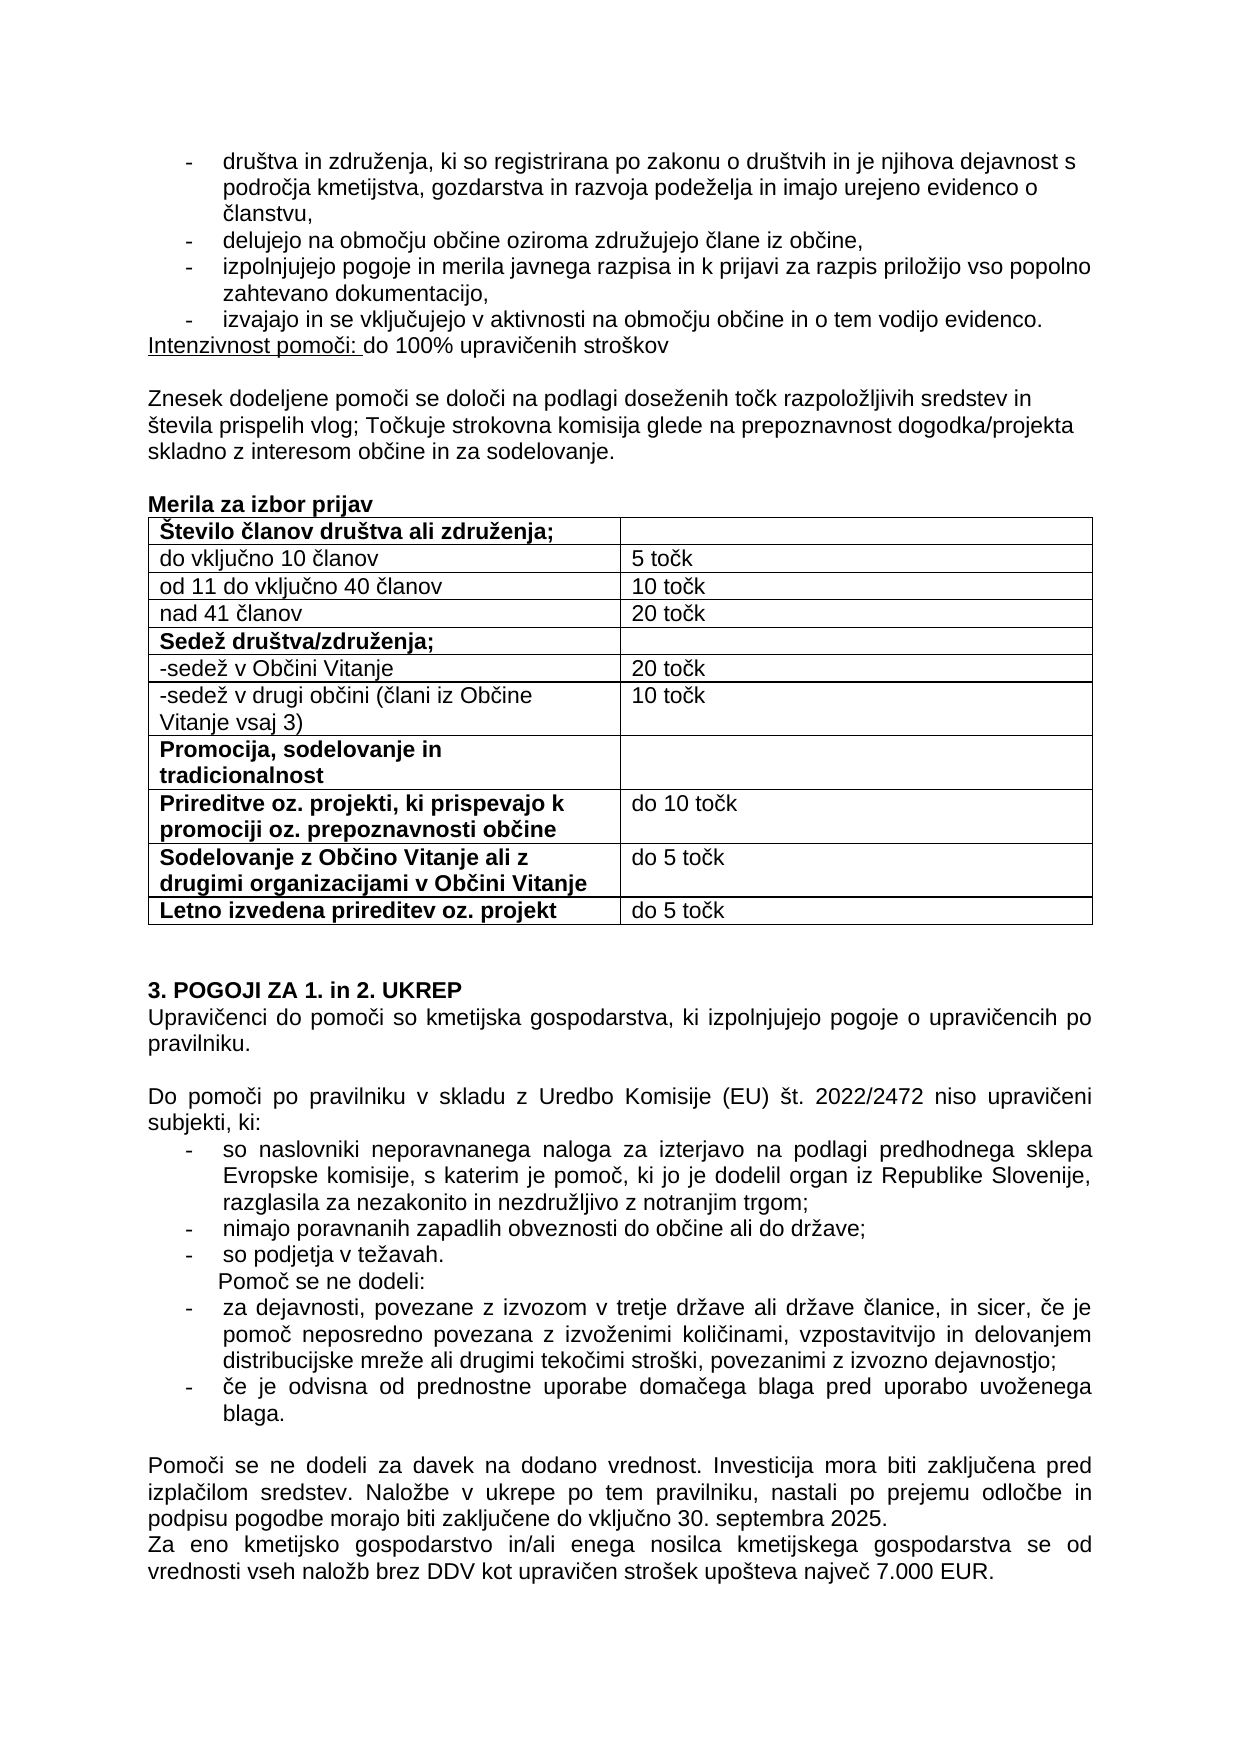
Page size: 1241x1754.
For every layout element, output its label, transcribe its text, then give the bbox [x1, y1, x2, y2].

table_cell Prireditve oz. projekti, ki prispevajo k promociji oz. prepoznavnosti občine [149, 790, 620, 843]
table_cell Sodelovanje z Občino Vitanje ali z drugimi organizacijami v Občini Vitanje [149, 844, 620, 896]
table_cell od 11 do vključno 40 članov [149, 573, 620, 599]
table_header Število članov društva ali združenja; [149, 518, 620, 544]
text Upravičenci do pomoči so kmetijska gospodarstva, ki izpolnjujejo pogoje o upravičencih po pravilniku. [148, 1004, 1093, 1057]
text Pomoči se ne dodeli za davek na dodano vrednost. Investicija mora biti zaključena pred izplačilom sredstev. Naložbe v ukrepe po tem pravilniku, nastali po prejemu odločbe in podpisu pogodbe morajo biti zaključene do vključno 30. septembra 2025. [148, 1452, 1093, 1531]
table_cell 10 točk [621, 683, 1092, 735]
list društva in združenja, ki so registrirana po zakonu o društvih in je njihova dejavnost s področja kmetijstva, gozdarstva in razvoja podeželja in imajo urejeno evidenco o članstvu, [185, 148, 1093, 227]
text 3. POGOJI ZA 1. in 2. UKREP [148, 977, 1093, 1004]
text Intenzivnost pomoči: do 100% upravičenih stroškov [148, 332, 1093, 359]
table_cell [621, 736, 1092, 789]
table_cell -sedež v drugi občini (člani iz Občine Vitanje vsaj 3) [149, 683, 620, 735]
list nimajo poravnanih zapadlih obveznosti do občine ali do države; [185, 1215, 1093, 1241]
table_cell Promocija, sodelovanje in tradicionalnost [149, 736, 620, 789]
text Pomoč se ne dodeli: [148, 1268, 1093, 1294]
table_cell 10 točk [621, 573, 1092, 599]
table_header [621, 518, 1092, 544]
table_cell -sedež v Občini Vitanje [149, 655, 620, 681]
table_cell Letno izvedena prireditev oz. projekt [149, 898, 620, 924]
table_cell do vključno 10 članov [149, 545, 620, 572]
list so naslovniki neporavnanega naloga za izterjavo na podlagi predhodnega sklepa Evropske komisije, s katerim je pomoč, ki jo je dodelil organ iz Republike Slovenije, razglasila za nezakonito in nezdružljivo z notranjim trgom; [185, 1136, 1093, 1215]
table_cell [621, 628, 1092, 654]
table_cell 5 točk [621, 545, 1092, 572]
list za dejavnosti, povezane z izvozom v tretje države ali države članice, in sicer, če je pomoč neposredno povezana z izvoženimi količinami, vzpostavitvijo in delovanjem distribucijske mreže ali drugimi tekočimi stroški, povezanimi z izvozno dejavnostjo; [185, 1294, 1093, 1373]
table_cell 20 točk [621, 600, 1092, 627]
text Merila za izbor prijav [148, 491, 1093, 517]
text Znesek dodeljene pomoči se določi na podlagi doseženih točk razpoložljivih sredstev in števila prispelih vlog; Točkuje strokovna komisija glede na prepoznavnost dogodka/projekta skladno z interesom občine in za sodelovanje. [148, 385, 1093, 464]
table_cell Sedež društva/združenja; [149, 628, 620, 654]
list če je odvisna od prednostne uporabe domačega blaga pred uporabo uvoženega blaga. [185, 1373, 1093, 1426]
list izvajajo in se vključujejo v aktivnosti na območju občine in o tem vodijo evidenco. [185, 306, 1093, 332]
list delujejo na območju občine oziroma združujejo člane iz občine, [185, 227, 1093, 253]
list izpolnjujejo pogoje in merila javnega razpisa in k prijavi za razpis priložijo vso popolno zahtevano dokumentacijo, [185, 253, 1093, 306]
list so podjetja v težavah. [185, 1241, 1093, 1268]
table_cell do 5 točk [621, 898, 1092, 924]
table_cell do 5 točk [621, 844, 1092, 896]
text Do pomoči po pravilniku v skladu z Uredbo Komisije (EU) št. 2022/2472 niso upravičeni subjekti, ki: [148, 1083, 1093, 1136]
table_cell nad 41 članov [149, 600, 620, 627]
table_cell do 10 točk [621, 790, 1092, 843]
table_cell 20 točk [621, 655, 1092, 681]
text Za eno kmetijsko gospodarstvo in/ali enega nosilca kmetijskega gospodarstva se od vrednosti vseh naložb brez DDV kot upravičen strošek upošteva največ 7.000 EUR. [148, 1531, 1093, 1584]
